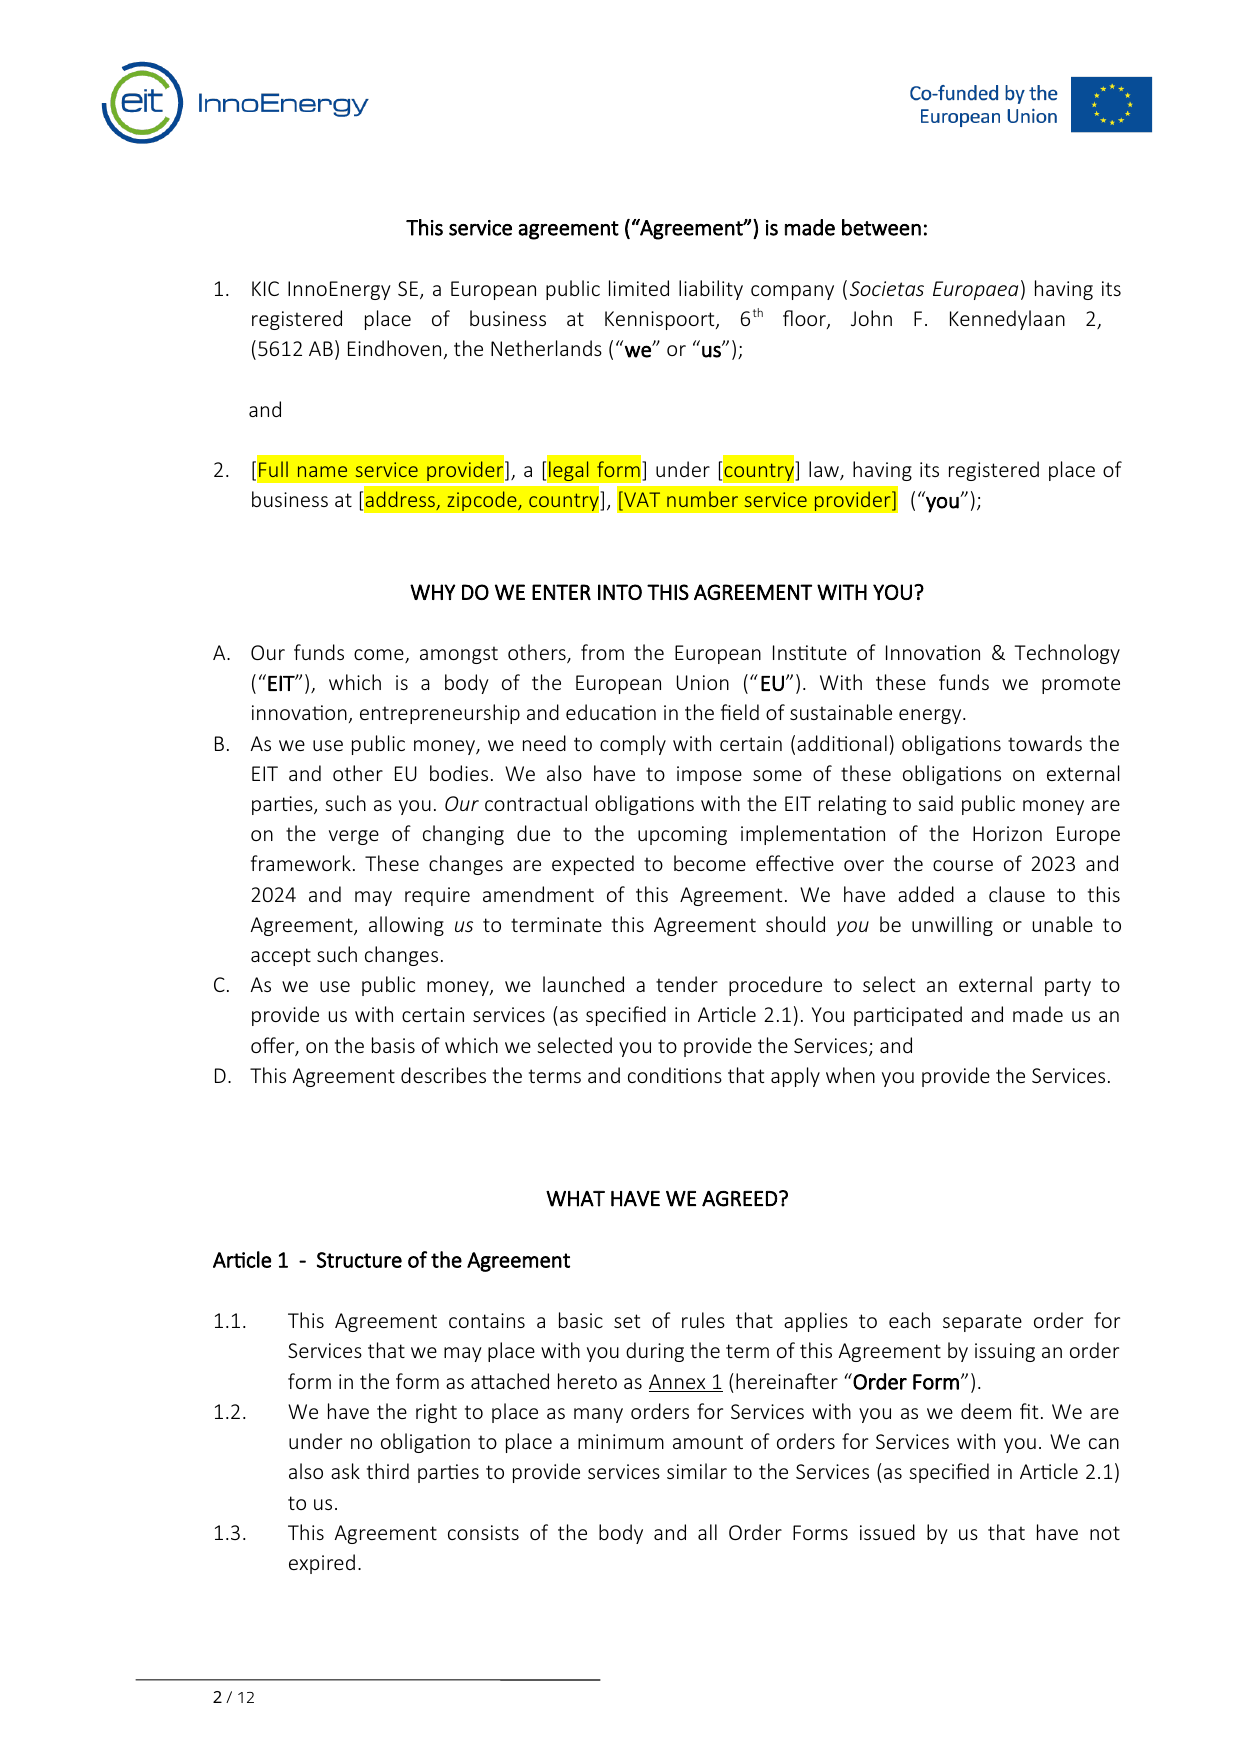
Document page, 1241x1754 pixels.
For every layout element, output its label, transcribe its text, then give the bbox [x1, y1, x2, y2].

picture [101, 61, 1153, 144]
list and [248, 395, 1122, 423]
list We have the right to place as many orders for Services with you as we deem fit. We are under no obligation to place a minimum amount of orders for Services with you. We can also ask third parties to provide services similar to the Services (as specified in Article 2.1) to us. [213, 1397, 1122, 1516]
list Our funds come, amongst others, from the European Institute of Innovation & Technology (“EIT”), which is a body of the European Union (“EU”). With these funds we promote innovation, entrepreneurship and education in the field of sustainable energy. [213, 638, 1122, 727]
text Article 1 - Structure of the Agreement [213, 1245, 1122, 1273]
list This Agreement consists of the body and all Order Forms issued by us that have not expired. [213, 1518, 1122, 1576]
list This Agreement describes the terms and conditions that apply when you provide the Services. [213, 1061, 1122, 1089]
list As we use public money, we need to comply with certain (additional) obligations towards the EIT and other EU bodies. We also have to impose some of these obligations on external parties, such as you. Our contractual obligations with the EIT relating to said public money are on the verge of changing due to the upcoming implementation of the Horizon Europe framework. These changes are expected to become effective over the course of 2023 and 2024 and may require amendment of this Agreement. We have added a clause to this Agreement, allowing us to terminate this Agreement should you be unwilling or unable to accept such changes. [213, 729, 1122, 968]
text WHY DO WE ENTER INTO THIS AGREEMENT WITH YOU? [213, 577, 1122, 605]
list As we use public money, we launched a tender procedure to select an external party to provide us with certain services (as specified in Article 2.1). You participated and made us an offer, on the basis of which we selected you to provide the Services; and [213, 970, 1122, 1059]
list KIC InnoEnergy SE, a European public limited liability company (Societas Europaea) having its registered place of business at Kennispoort, 6th floor, John F. Kennedylaan 2, (5612 AB) Eindhoven, the Netherlands (“we” or “us”); [213, 274, 1122, 362]
list This Agreement contains a basic set of rules that applies to each separate order for Services that we may place with you during the term of this Agreement by issuing an order form in the form as attached hereto as Annex 1 (hereinafter “Order Form”). [213, 1306, 1122, 1395]
list [Full name service provider], a [legal form] under [country] law, having its registered place of business at [address, zipcode, country], [VAT number service provider] (“you”); [213, 455, 1122, 513]
text WHAT HAVE WE AGREED? [213, 1183, 1122, 1211]
text This service agreement (“Agreement”) is made between: [213, 213, 1122, 241]
